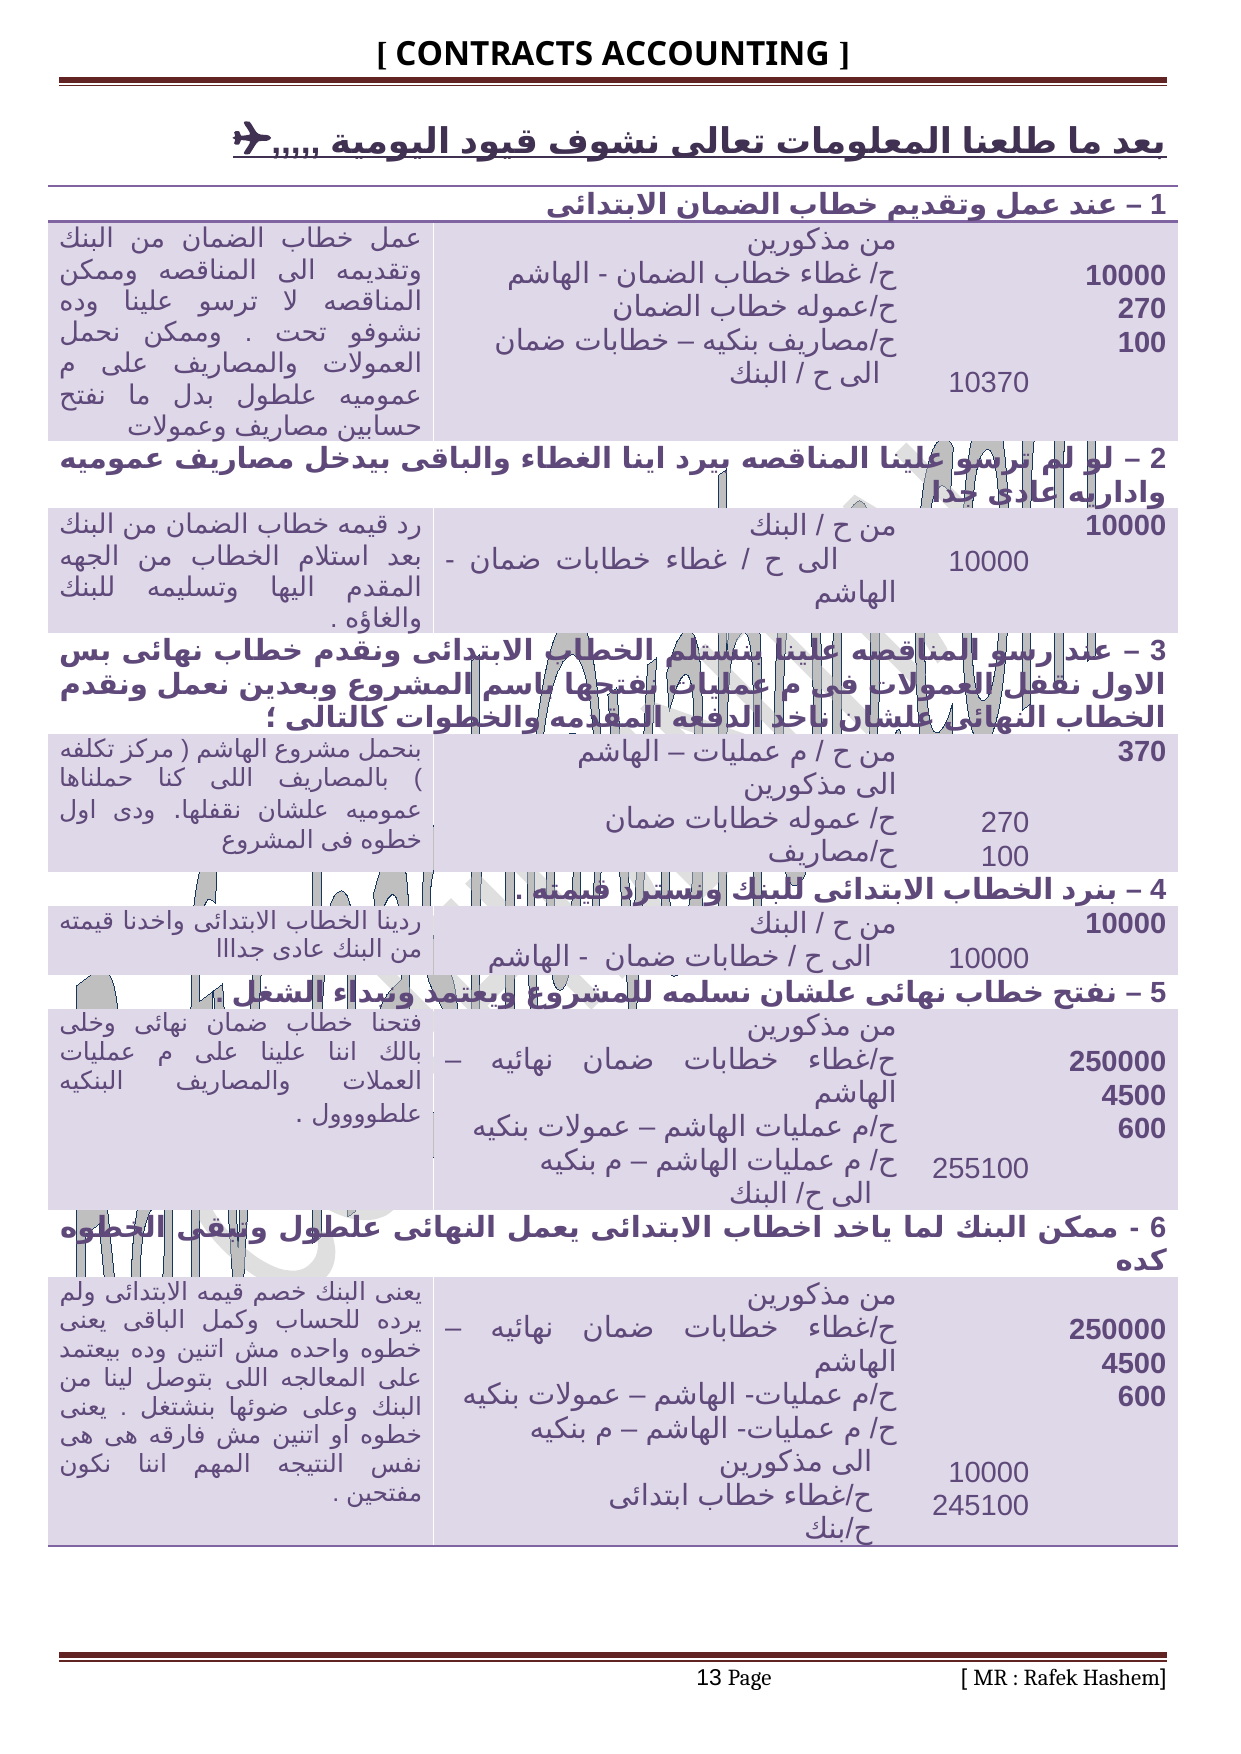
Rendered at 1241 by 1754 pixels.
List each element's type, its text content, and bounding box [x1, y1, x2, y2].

table_cell 250000 4500 600 [1041, 1277, 1178, 1545]
table_cell 250000 4500 600 [1041, 1009, 1178, 1210]
table_cell 2 – لو لم ترسو علينا المناقصه بيرد اينا الغطاء والباقى بيدخل مصاريف عموميه واداريه عادى جدا [48, 441, 1178, 508]
table_cell من مذكورين ح/ غطاء خطاب الضمان - الهاشم ح/عموله خطاب الضمان ح/مصاريف بنكيه – خطابات ضمان الى ح / البنك [434, 223, 908, 441]
table_cell رد قيمه خطاب الضمان من البنك بعد استلام الخطاب من الجهه المقدم اليها وتسليمه للبنك والغاؤه . [48, 508, 433, 633]
table_cell بنحمل مشروع الهاشم ( مركز تكلفه ) بالمصاريف اللى كنا حملناها عموميه علشان نقفلها. ودى اول خطوه فى المشروع [48, 734, 433, 872]
table_cell 255100 [908, 1009, 1041, 1210]
table_cell من مذكورين ح/غطاء خطابات ضمان نهائيه – الهاشم ح/م عمليات الهاشم – عمولات بنكيه ح/ م عمليات الهاشم – م بنكيه الى ح/ البنك [434, 1009, 908, 1210]
table_cell فتحنا خطاب ضمان نهائى وخلى بالك اننا علينا على م عمليات العملات والمصاريف البنكيه علطوووول . [48, 1009, 433, 1210]
table_cell 10000 245100 [908, 1277, 1041, 1545]
table_cell 6 - ممكن البنك لما ياخد اخطاب الابتدائى يعمل النهائى علطول وتبقى الخطوه كده [48, 1210, 1178, 1277]
table_header 1 – عند عمل وتقديم خطاب الضمان الابتدائى [48, 187, 1178, 220]
table_cell 10000 [1041, 508, 1178, 633]
table_cell 4 – بنرد الخطاب الابتدائى للبنك ونسترد قيمته . [48, 872, 1178, 906]
table_cell يعنى البنك خصم قيمه الابتدائى ولم يرده للحساب وكمل الباقى يعنى خطوه واحده مش اتنين وده بيعتمد على المعالجه اللى بتوصل لينا من البنك وعلى ضوئها بنشتغل . يعنى خطوه او اتنين مش فارقه هى هى نفس النتيجه المهم اننا نكون مفتحين . [48, 1277, 433, 1545]
table_cell 10370 [908, 223, 1041, 441]
table_cell من ح / م عمليات – الهاشم الى مذكورين ح/ عموله خطابات ضمان ح/مصاريف [434, 734, 908, 872]
table_cell 10000 [1041, 906, 1178, 975]
table_cell ردينا الخطاب الابتدائى واخدنا قيمته من البنك عادى جدااا [48, 906, 433, 975]
table_cell 10000 [908, 508, 1041, 633]
table_cell عمل خطاب الضمان من البنك وتقديمه الى المناقصه وممكن المناقصه لا ترسو علينا وده نشوفو تحت . وممكن نحمل العمولات والمصاريف على م عموميه علطول بدل ما نفتح حسابين مصاريف وعمولات [48, 223, 433, 441]
table_cell من ح / البنك الى ح / غطاء خطابات ضمان - الهاشم [434, 508, 908, 633]
table_cell 370 [1041, 734, 1178, 872]
table_cell 5 – نفتح خطاب نهائى علشان نسلمه للمشروع ويعتمد ونبداء الشغل . [48, 975, 1178, 1008]
table_cell 270 100 [908, 734, 1041, 872]
table_cell 10000 [908, 906, 1041, 975]
table_cell من ح / البنك الى ح / خطابات ضمان - الهاشم [434, 906, 908, 975]
table_cell من مذكورين ح/غطاء خطابات ضمان نهائيه – الهاشم ح/م عمليات- الهاشم – عمولات بنكيه ح/ م عمليات- الهاشم – م بنكيه الى مذكورين ح/غطاء خطاب ابتدائى ح/بنك [434, 1277, 908, 1545]
text بعد ما طلعنا المعلومات تعالى نشوف قيود اليومية ,,,,, [59, 120, 1167, 164]
table_cell 10000 270 100 [1041, 223, 1178, 441]
table_cell 3 – عند رسو المناقصه علينا بنستلم الخطاب الابتدائى ونقدم خطاب نهائى بس الاول نقفل العمولات فى م عمليات نفتحها باسم المشروع وبعدين نعمل ونقدم الخطاب النهائى علشان ناخد الدفعه المقدمه والخطوات كالتالى ؛ [48, 633, 1178, 734]
